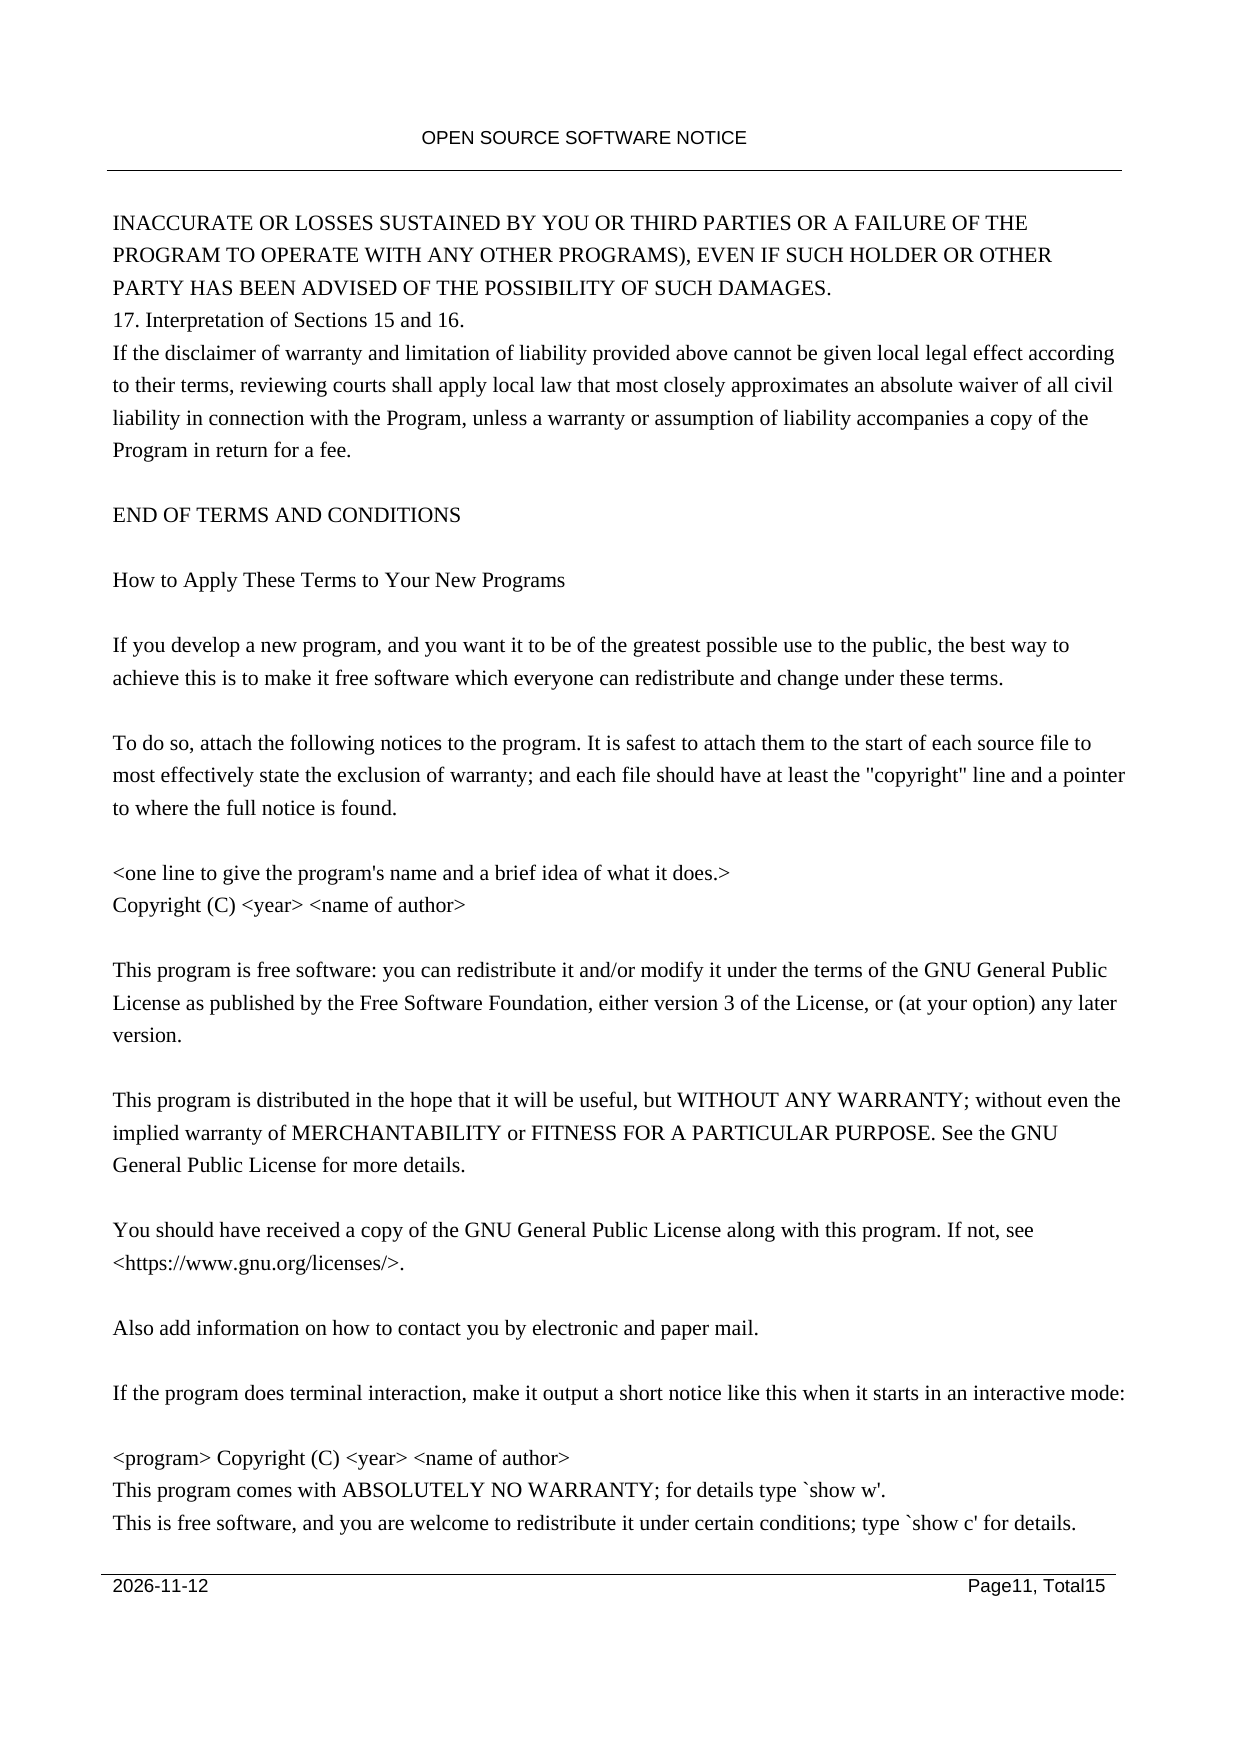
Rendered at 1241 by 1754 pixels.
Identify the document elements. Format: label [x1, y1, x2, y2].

text [112, 206, 1128, 1539]
